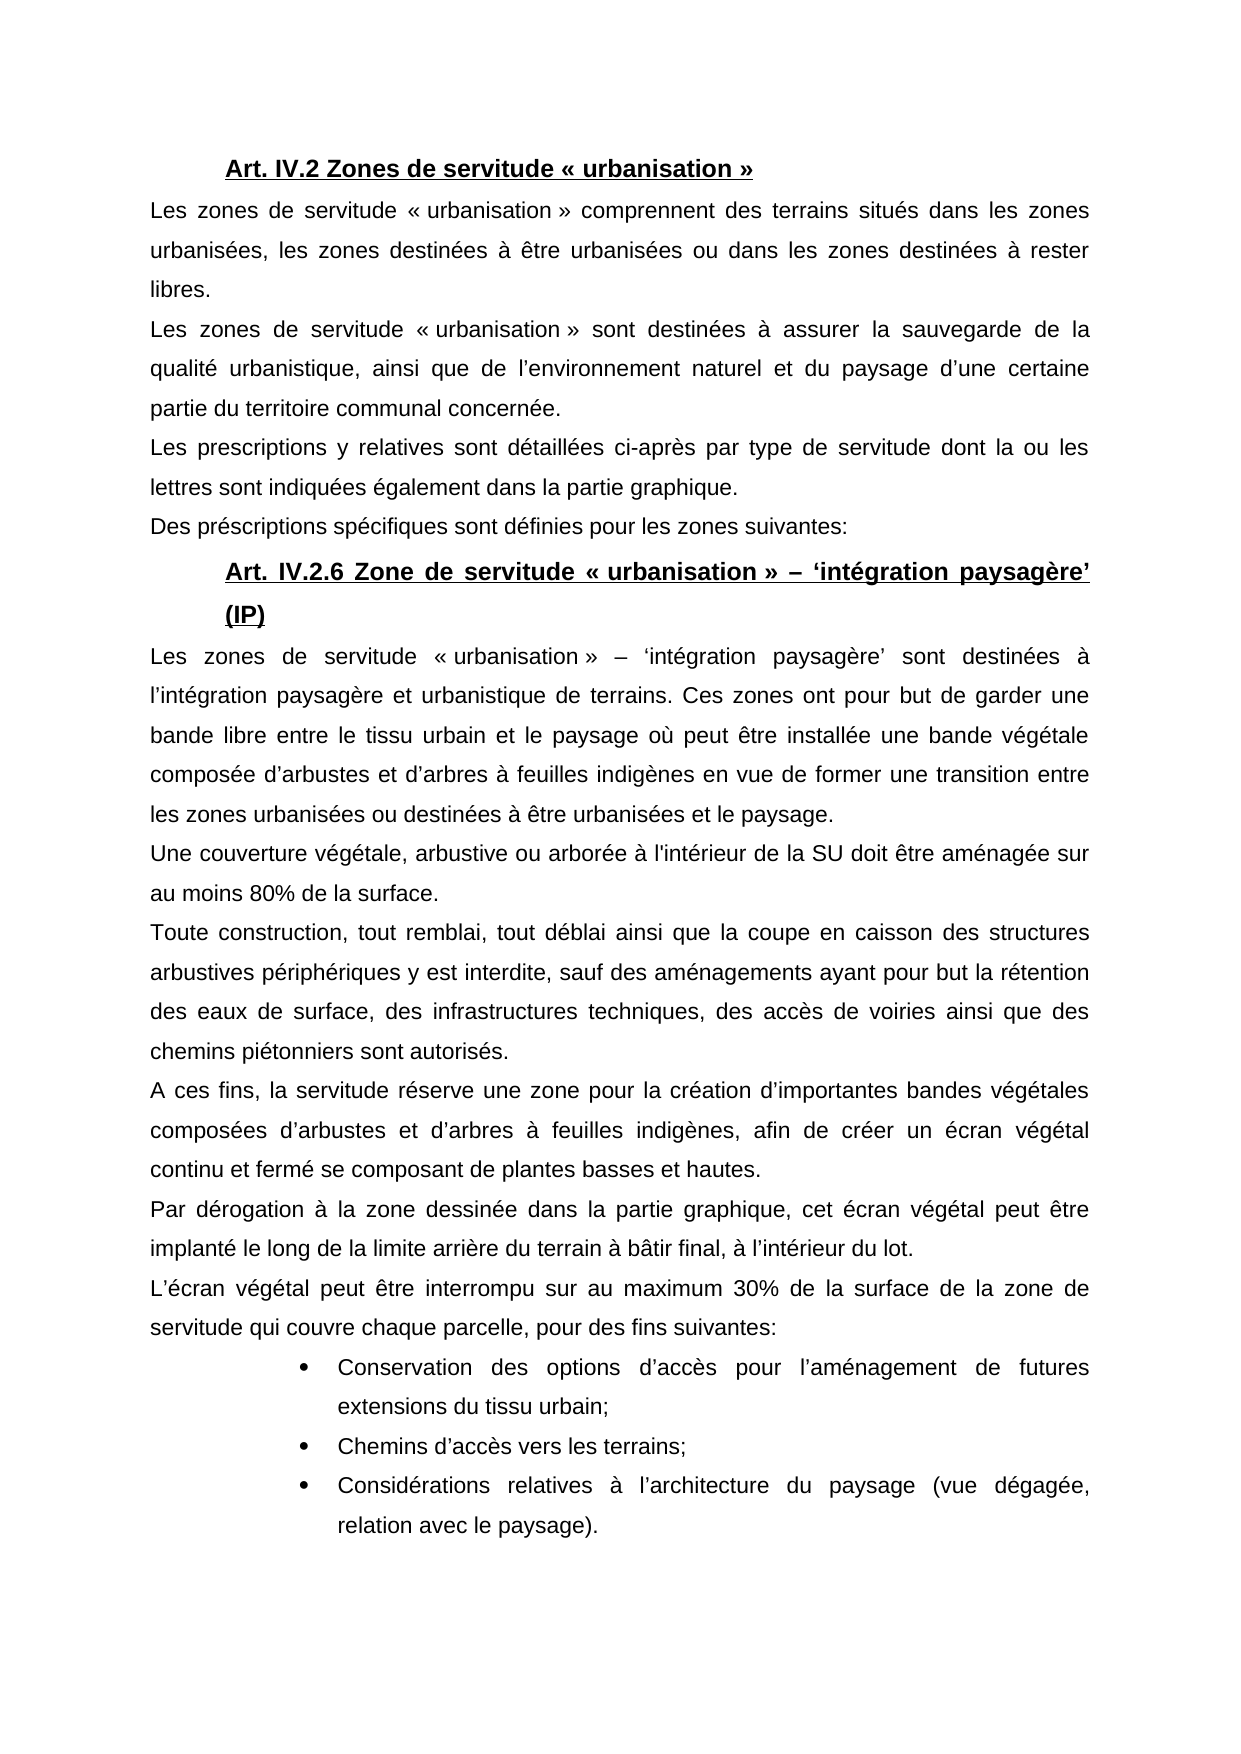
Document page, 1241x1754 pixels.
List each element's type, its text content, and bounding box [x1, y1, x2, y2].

list Chemins d’accès vers les terrains; [300, 1433, 1090, 1459]
text Par dérogation à la zone dessinée dans la partie graphique, cet écran végétal peut être implanté le long de la limite arrière du terrain à bâtir final, à l’intérieur du lot. [150, 1196, 1090, 1262]
text A ces fins, la servitude réserve une zone pour la création d’importantes bandes végétales composées d’arbustes et d’arbres à feuilles indigènes, afin de créer un écran végétal continu et fermé se composant de plantes basses et hautes. [150, 1077, 1090, 1183]
list Conservation des options d’accès pour l’aménagement de futures extensions du tissu urbain; [300, 1354, 1090, 1419]
text Une couverture végétale, arbustive ou arborée à l'intérieur de la SU doit être aménagée sur au moins 80% de la surface. [150, 840, 1090, 906]
text Les zones de servitude « urbanisation » comprennent des terrains situés dans les zones urbanisées, les zones destinées à être urbanisées ou dans les zones destinées à rester libres. [150, 197, 1090, 303]
text Les zones de servitude « urbanisation » sont destinées à assurer la sauvegarde de la qualité urbanistique, ainsi que de l’environnement naturel et du paysage d’une certaine partie du territoire communal concernée. [150, 316, 1090, 421]
subtitle Art. IV.2.6 Zone de servitude « urbanisation » – ‘intégration paysagère’ (IP) [225, 583, 1090, 629]
text Des préscriptions spécifiques sont définies pour les zones suivantes: [150, 513, 1090, 539]
text Toute construction, tout remblai, tout déblai ainsi que la coupe en caisson des structures arbustives périphériques y est interdite, sauf des aménagements ayant pour but la rétention des eaux de surface, des infrastructures techniques, des accès de voiries ainsi que des chemins piétonniers sont autorisés. [150, 919, 1090, 1064]
subtitle Art. IV.2 Zones de servitude « urbanisation » [225, 154, 1090, 183]
text Les zones de servitude « urbanisation » – ‘intégration paysagère’ sont destinées à l’intégration paysagère et urbanistique de terrains. Ces zones ont pour but de garder une bande libre entre le tissu urbain et le paysage où peut être installée une bande végétale composée d’arbustes et d’arbres à feuilles indigènes en vue de former une transition entre les zones urbanisées ou destinées à être urbanisées et le paysage. [150, 643, 1090, 827]
subtitle Art. IV.2.6 Zone de servitude « urbanisation » – ‘intégration paysagère’ (IP) [225, 557, 1090, 582]
text L’écran végétal peut être interrompu sur au maximum 30% de la surface de la zone de servitude qui couvre chaque parcelle, pour des fins suivantes: [150, 1275, 1090, 1341]
text Les prescriptions y relatives sont détaillées ci-après par type de servitude dont la ou les lettres sont indiquées également dans la partie graphique. [150, 434, 1090, 500]
list Considérations relatives à l’architecture du paysage (vue dégagée, relation avec le paysage). [300, 1472, 1090, 1538]
